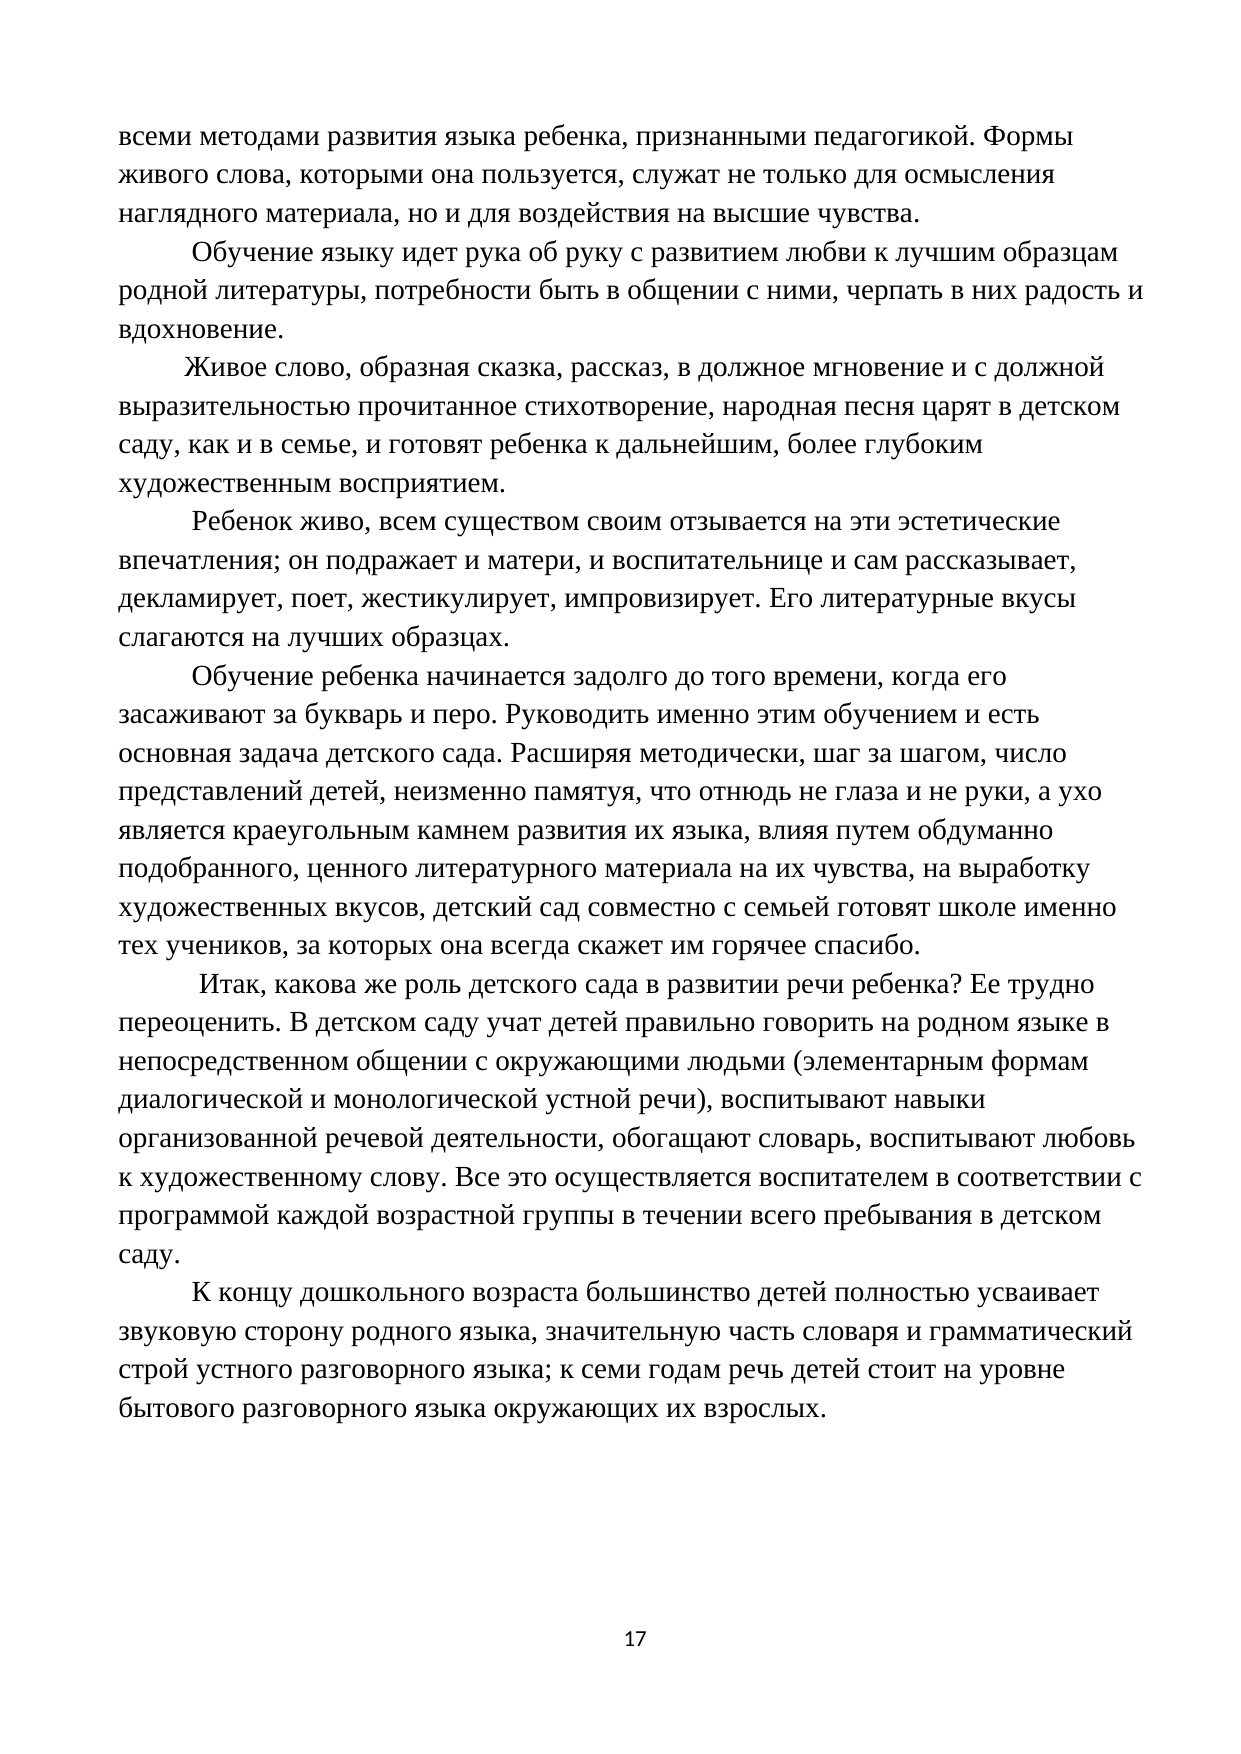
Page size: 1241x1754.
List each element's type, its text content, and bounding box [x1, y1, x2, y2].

text К концу дошкольного возраста большинство детей полностью усваивает звуковую сторону родного языка, значительную часть словаря и грамматический строй устного разговорного языка; к семи годам речь детей стоит на уровне бытового разговорного языка окружающих их взрослых. [118, 1274, 1152, 1423]
text Обучение языку идет рука об руку с развитием любви к лучшим образцам родной литературы, потребности быть в общении с ними, черпать в них радость и вдохновение. [118, 234, 1152, 344]
text Обучение ребенка начинается задолго до того времени, когда его засаживают за букварь и перо. Руководить именно этим обучением и есть основная задача детского сада. Расширяя методически, шаг за шагом, число представлений детей, неизменно памятуя, что отнюдь не глаза и не руки, а ухо является краеугольным камнем развития их языка, влияя путем обдуманно подобранного, ценного литературного материала на их чувства, на выработку художественных вкусов, детский сад совместно с семьей готовят школе именно тех учеников, за которых она всегда скажет им горячее спасибо. [118, 658, 1152, 961]
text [118, 118, 1152, 229]
text Живое слово, образная сказка, рассказ, в должное мгновение и с должной выразительностью прочитанное стихотворение, народная песня царят в детском саду, как и в семье, и готовят ребенка к дальнейшим, более глубоким художественным восприятием. [118, 349, 1152, 498]
text Ребенок живо, всем существом своим отзывается на эти эстетические впечатления; он подражает и матери, и воспитательнице и сам рассказывает, декламирует, поет, жестикулирует, импровизирует. Его литературные вкусы слагаются на лучших образцах. [118, 503, 1152, 653]
text Итак, какова же роль детского сада в развитии речи ребенка? Ее трудно переоценить. В детском саду учат детей правильно говорить на родном языке в непосредственном общении с окружающими людьми (элементарным формам диалогической и монологической устной речи), воспитывают навыки организованной речевой деятельности, обогащают словарь, воспитывают любовь к художественному слову. Все это осуществляется воспитателем в соответствии с программой каждой возрастной группы в течении всего пребывания в детском саду. [118, 966, 1152, 1269]
